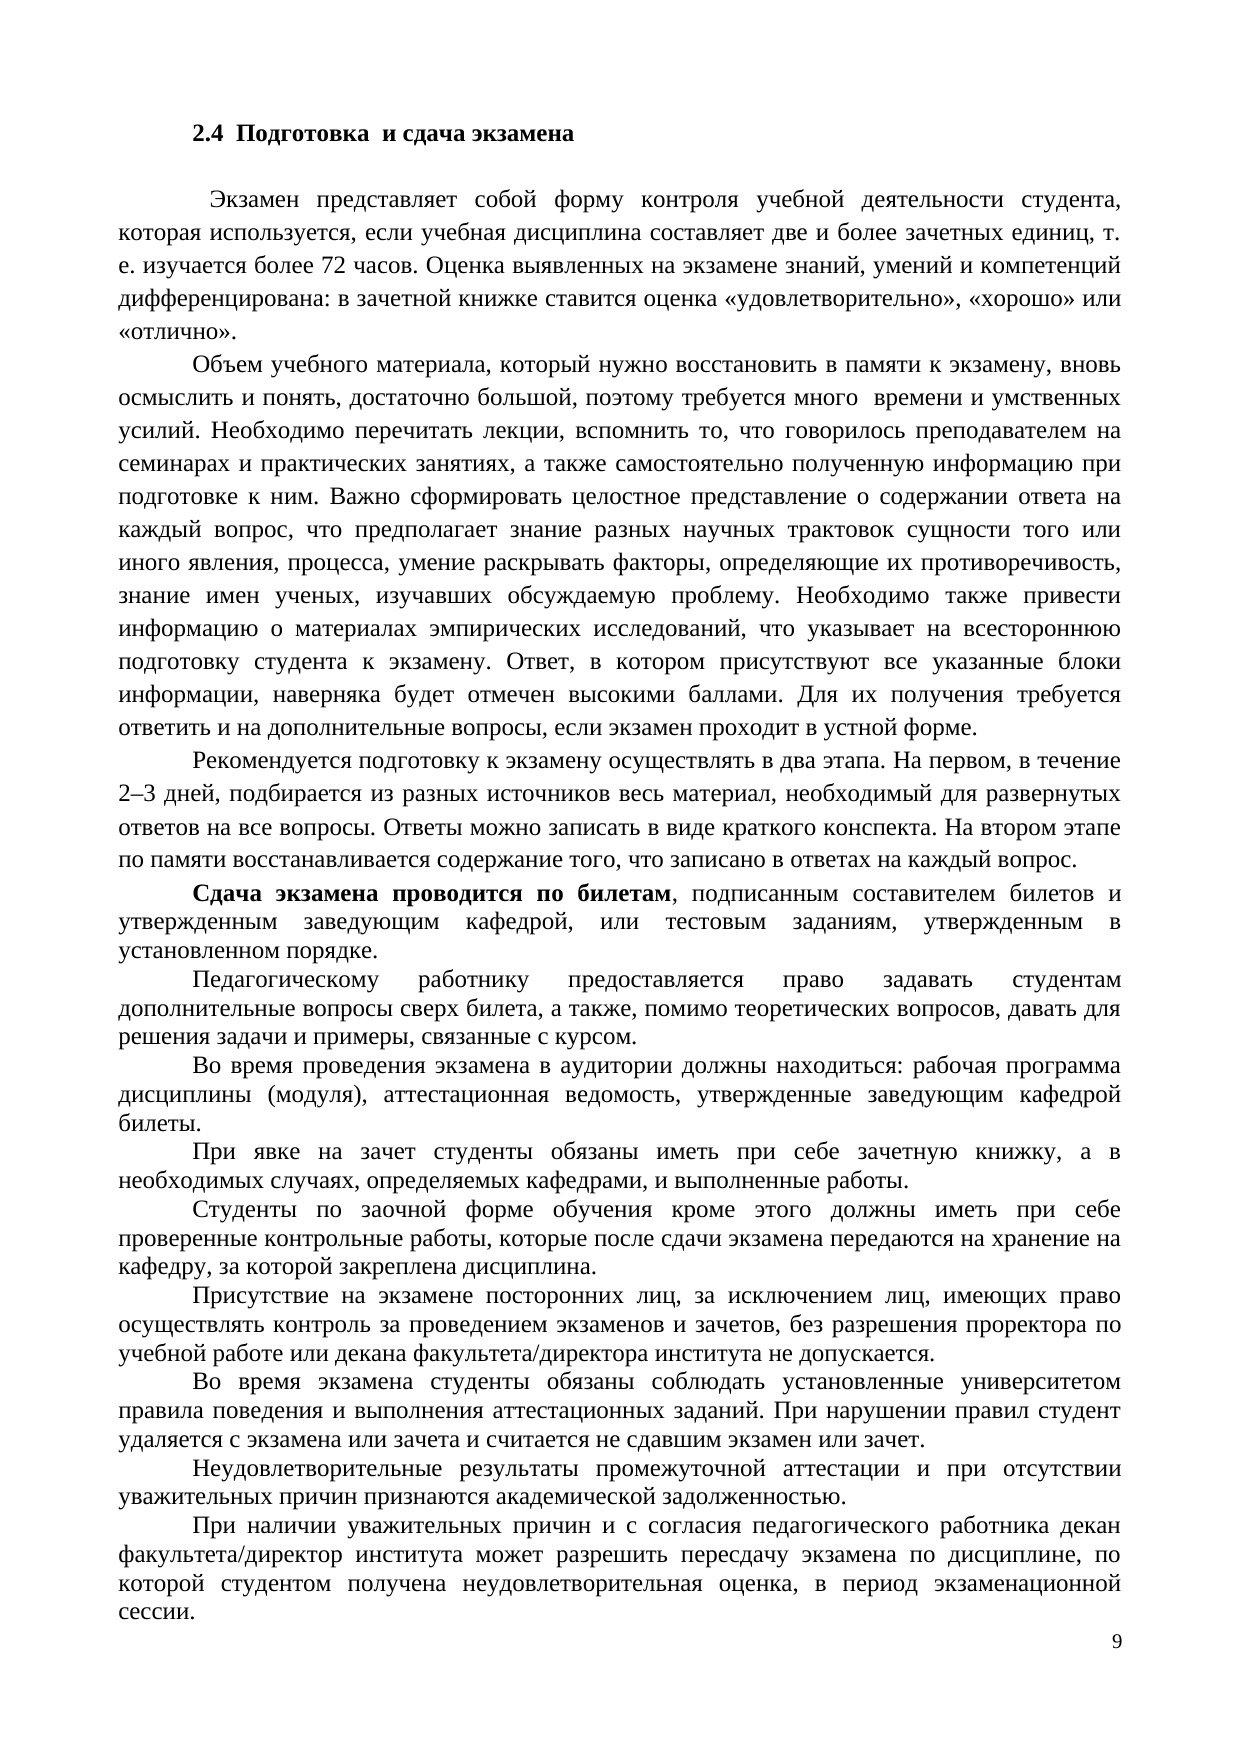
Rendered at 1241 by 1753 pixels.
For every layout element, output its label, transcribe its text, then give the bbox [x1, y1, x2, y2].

text Педагогическому работнику предоставляется право задавать студентам дополнительные вопросы сверх билета, а также, помимо теоретических вопросов, давать для решения задачи и примеры, связанные с курсом. [118, 964, 1122, 1050]
text При наличии уважительных причин и с согласия педагогического работника декан факультета/директор института может разрешить пересдачу экзамена по дисциплине, по которой студентом получена неудовлетворительная оценка, в период экзаменационной сессии. [118, 1510, 1122, 1625]
text Экзамен представляет собой форму контроля учебной деятельности студента, которая используется, если учебная дисциплина составляет две и более зачетных единиц, т. е. изучается более 72 часов. Оценка выявленных на экзамене знаний, умений и компетенций дифференцирована: в зачетной книжке ставится оценка «удовлетворительно», «хорошо» или «отлично». [118, 184, 1122, 345]
text При явке на зачет студенты обязаны иметь при себе зачетную книжку, а в необходимых случаях, определяемых кафедрами, и выполненные работы. [118, 1136, 1122, 1194]
text Присутствие на экзамене посторонних лиц, за исключением лиц, имеющих право осуществлять контроль за проведением экзаменов и зачетов, без разрешения проректора по учебной работе или декана факультета/директора института не допускается. [118, 1280, 1122, 1366]
text Объем учебного материала, который нужно восстановить в памяти к экзамену, вновь осмыслить и понять, достаточно большой, поэтому требуется много времени и умственных усилий. Необходимо перечитать лекции, вспомнить то, что говорилось преподавателем на семинарах и практических занятиях, а также самостоятельно полученную информацию при подготовке к ним. Важно сформировать целостное представление о содержании ответа на каждый вопрос, что предполагает знание разных научных трактовок сущности того или иного явления, процесса, умение раскрывать факторы, определяющие их противоречивость, знание имен ученых, изучавших обсуждаемую проблему. Необходимо также привести информацию о материалах эмпирических исследований, что указывает на всестороннюю подготовку студента к экзамену. Ответ, в котором присутствуют все указанные блоки информации, наверняка будет отмечен высокими баллами. Для их получения требуется ответить и на дополнительные вопросы, если экзамен проходит в устной форме. [118, 349, 1122, 741]
text Во время проведения экзамена в аудитории должны находиться: рабочая программа дисциплины (модуля), аттестационная ведомость, утвержденные заведующим кафедрой билеты. [118, 1050, 1122, 1136]
text 2.4 Подготовка и сдача экзамена [118, 118, 1122, 147]
text Во время экзамена студенты обязаны соблюдать установленные университетом правила поведения и выполнения аттестационных заданий. При нарушении правил студент удаляется с экзамена или зачета и считается не сдавшим экзамен или зачет. [118, 1366, 1122, 1453]
text Неудовлетворительные результаты промежуточной аттестации и при отсутствии уважительных причин признаются академической задолженностью. [118, 1453, 1122, 1510]
text Рекомендуется подготовку к экзамену осуществлять в два этапа. На первом, в течение 2–3 дней, подбирается из разных источников весь материал, необходимый для развернутых ответов на все вопросы. Ответы можно записать в виде краткого конспекта. На втором этапе по памяти восстанавливается содержание того, что записано в ответах на каждый вопрос. [118, 746, 1122, 873]
text Сдача экзамена проводится по билетам, подписанным составителем билетов и утвержденным заведующим кафедрой, или тестовым заданиям, утвержденным в установленном порядке. [118, 878, 1122, 964]
text Студенты по заочной форме обучения кроме этого должны иметь при себе проверенные контрольные работы, которые после сдачи экзамена передаются на хранение на кафедру, за которой закреплена дисциплина. [118, 1194, 1122, 1280]
